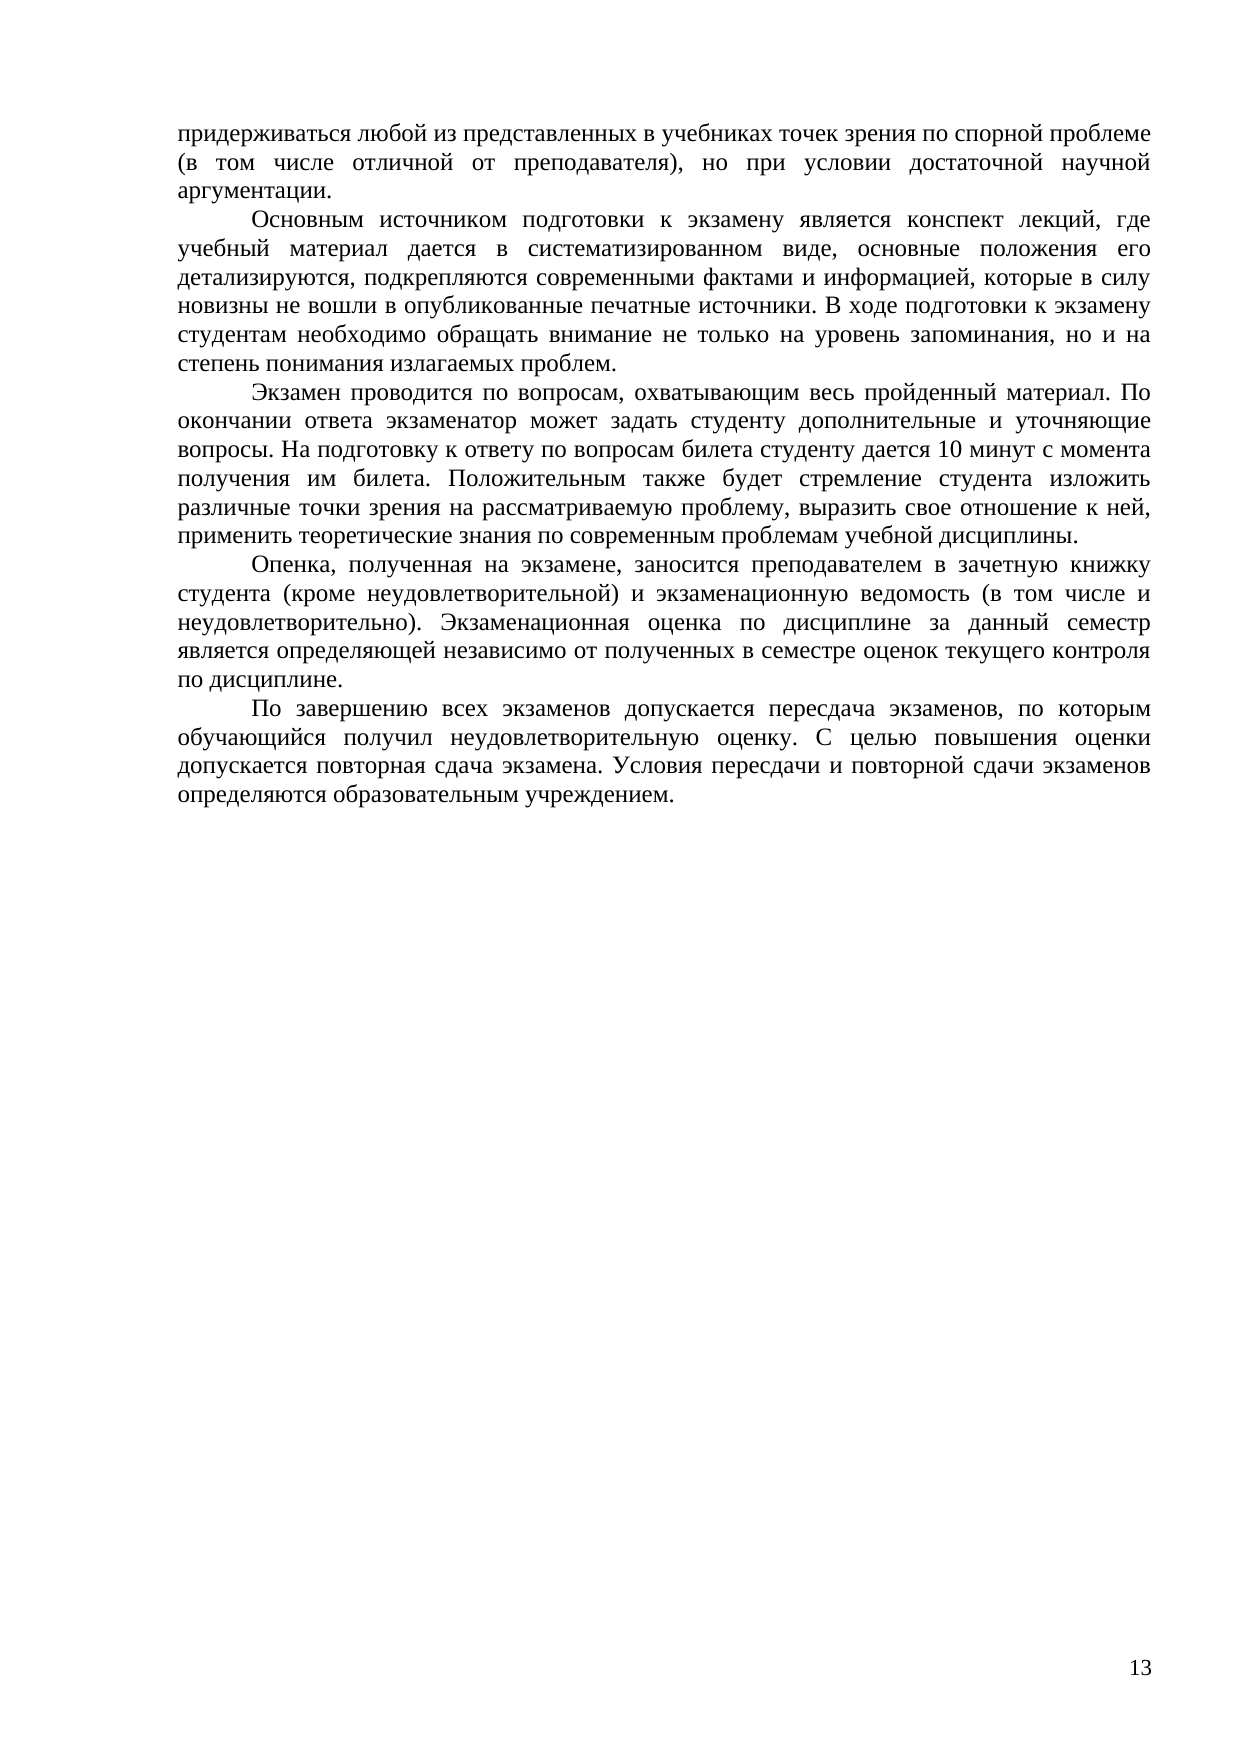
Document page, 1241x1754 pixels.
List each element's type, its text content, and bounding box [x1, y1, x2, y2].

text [177, 118, 1152, 204]
text По завершению всех экзаменов допускается пересдача экзаменов, по которым обучающийся получил неудовлетворительную оценку. С целью повышения оценки допускается повторная сдача экзамена. Условия пересдачи и повторной сдачи экзаменов определяются образовательным учреждением. [177, 693, 1152, 808]
text Опенка, полученная на экзамене, заносится преподавателем в зачетную книжку студента (кроме неудовлетворительной) и экзаменационную ведомость (в том числе и неудовлетворительно). Экзаменационная оценка по дисциплине за данный семестр является определяющей независимо от полученных в семестре оценок текущего контроля по дисциплине. [177, 549, 1152, 693]
text Экзамен проводится по вопросам, охватывающим весь пройденный материал. По окончании ответа экзаменатор может задать студенту дополнительные и уточняющие вопросы. На подготовку к ответу по вопросам билета студенту дается 10 минут с момента получения им билета. Положительным также будет стремление студента изложить различные точки зрения на рассматриваемую проблему, выразить свое отношение к ней, применить теоретические знания по современным проблемам учебной дисциплины. [177, 377, 1152, 549]
text Основным источником подготовки к экзамену является конспект лекций, где учебный материал дается в систематизированном виде, основные положения его детализируются, подкрепляются современными фактами и информацией, которые в силу новизны не вошли в опубликованные печатные источники. В ходе подготовки к экзамену студентам необходимо обращать внимание не только на уровень запоминания, но и на степень понимания излагаемых проблем. [177, 204, 1152, 377]
